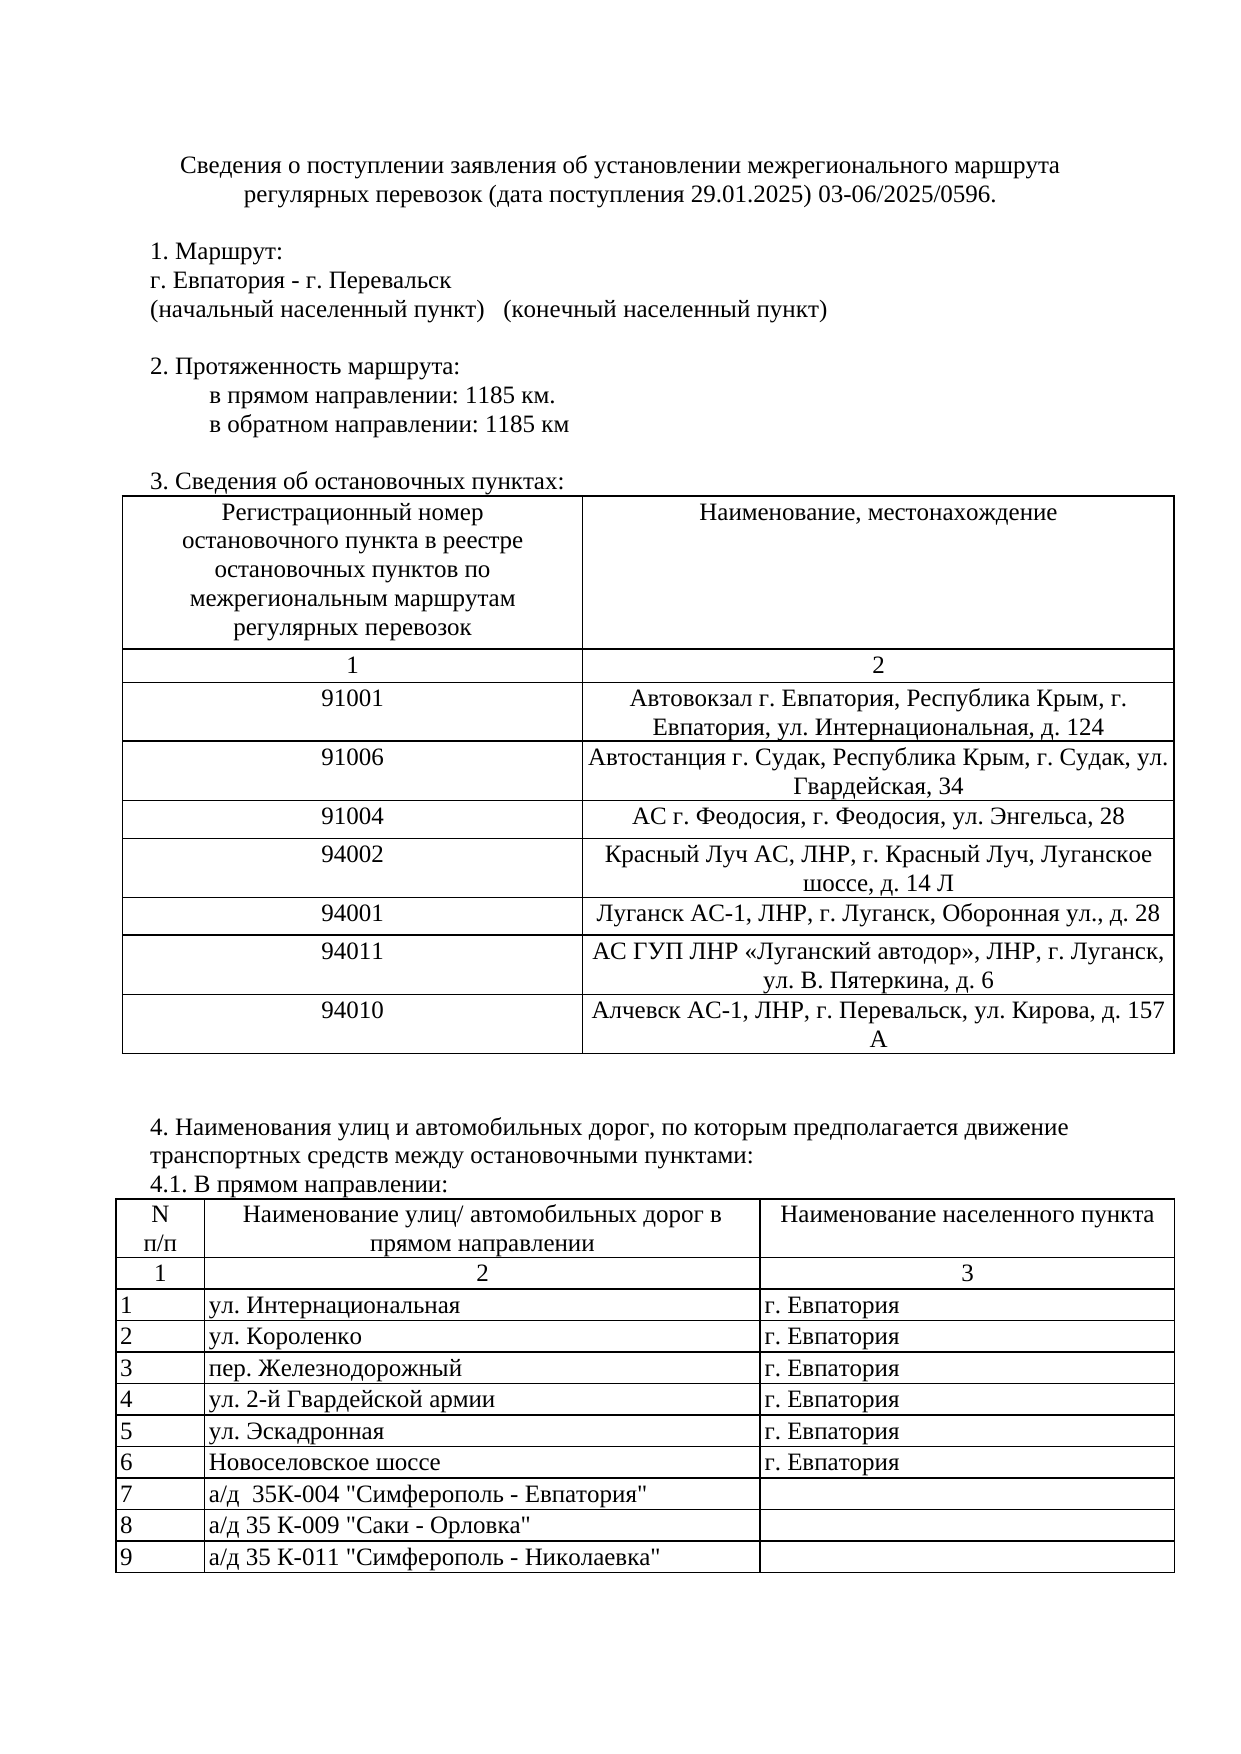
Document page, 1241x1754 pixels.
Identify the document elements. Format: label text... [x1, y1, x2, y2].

table_header N п/п [117, 1200, 204, 1257]
table_header Наименование улиц/ автомобильных дорог в прямом направлении [205, 1200, 759, 1257]
table_cell 94011 [123, 936, 582, 993]
table_header Регистрационный номер остановочного пункта в реестре остановочных пунктов по межрегиональным маршрутам регулярных перевозок [123, 497, 582, 648]
table_header Наименование, местонахождение [583, 497, 1173, 648]
table_cell 94001 [123, 898, 582, 934]
table_cell Автостанция г. Судак, Республика Крым, г. Судак, ул. Гвардейская, 34 [583, 742, 1173, 799]
text 2. Протяженность маршрута: [150, 351, 1090, 380]
table_cell 5 [117, 1416, 204, 1446]
text в прямом направлении: 1185 км. [150, 380, 1090, 409]
table_cell пер. Железнодорожный [205, 1353, 759, 1383]
table_cell 94002 [123, 839, 582, 896]
table_cell 1 [117, 1290, 204, 1320]
table_cell АС г. Феодосия, г. Феодосия, ул. Энгельса, 28 [583, 801, 1173, 837]
text в обратном направлении: 1185 км [150, 409, 1090, 437]
table_cell 3 [761, 1258, 1174, 1288]
table_cell 2 [117, 1321, 204, 1351]
text 4.1. В прямом направлении: [150, 1169, 1090, 1198]
table_cell 91006 [123, 742, 582, 799]
text 1. Маршрут: [150, 236, 1090, 265]
text 4. Наименования улиц и автомобильных дорог, по которым предполагается движение транспортных средств между остановочными пунктами: [150, 1112, 1090, 1169]
table_cell [761, 1479, 1174, 1508]
table_cell [761, 1542, 1174, 1571]
table_cell 1 [123, 650, 582, 681]
table_cell 6 [117, 1447, 204, 1477]
table_cell ул. 2-й Гвардейской армии [205, 1384, 759, 1414]
table_cell а/д 35 К-011 "Симферополь - Николаевка" [205, 1542, 759, 1571]
table_cell Луганск АС-1, ЛНР, г. Луганск, Оборонная ул., д. 28 [583, 898, 1173, 934]
table_cell [761, 1510, 1174, 1540]
table_cell 2 [583, 650, 1173, 681]
table_cell г. Евпатория [761, 1321, 1174, 1351]
table_cell 2 [205, 1258, 759, 1288]
table_cell г. Евпатория [761, 1353, 1174, 1383]
table_cell Красный Луч АС, ЛНР, г. Красный Луч, Луганское шоссе, д. 14 Л [583, 839, 1173, 896]
text Сведения о поступлении заявления об установлении межрегионального маршрута регулярных перевозок (дата поступления 29.01.2025) 03-06/2025/0596. [150, 150, 1090, 207]
table_cell г. Евпатория [761, 1416, 1174, 1446]
table_cell 9 [117, 1542, 204, 1571]
table_cell 7 [117, 1479, 204, 1508]
table_cell АС ГУП ЛНР «Луганский автодор», ЛНР, г. Луганск, ул. В. Пятеркина, д. 6 [583, 936, 1173, 993]
table_cell 91001 [123, 683, 582, 740]
table_header Наименование населенного пункта [761, 1200, 1174, 1257]
table_cell Новоселовское шоссе [205, 1447, 759, 1477]
table_cell а/д 35К-004 "Симферополь - Евпатория" [205, 1479, 759, 1508]
table_cell ул. Интернациональная [205, 1290, 759, 1320]
table_cell 1 [117, 1258, 204, 1288]
table_cell ул. Эскадронная [205, 1416, 759, 1446]
text (начальный населенный пункт) (конечный населенный пункт) [150, 294, 1090, 322]
table_cell Автовокзал г. Евпатория, Республика Крым, г. Евпатория, ул. Интернациональная, д. 124 [583, 683, 1173, 740]
table_cell Алчевск АС-1, ЛНР, г. Перевальск, ул. Кирова, д. 157 А [583, 995, 1173, 1052]
table_cell 8 [117, 1510, 204, 1540]
table_cell 91004 [123, 801, 582, 837]
table_cell ул. Короленко [205, 1321, 759, 1351]
table_cell г. Евпатория [761, 1290, 1174, 1320]
text г. Евпатория - г. Перевальск [150, 265, 1090, 294]
table_cell 3 [117, 1353, 204, 1383]
table_cell г. Евпатория [761, 1384, 1174, 1414]
text 3. Сведения об остановочных пунктах: [150, 466, 1090, 495]
table_cell 4 [117, 1384, 204, 1414]
table_cell а/д 35 К-009 "Саки - Орловка" [205, 1510, 759, 1540]
table_cell 94010 [123, 995, 582, 1052]
table_cell г. Евпатория [761, 1447, 1174, 1477]
